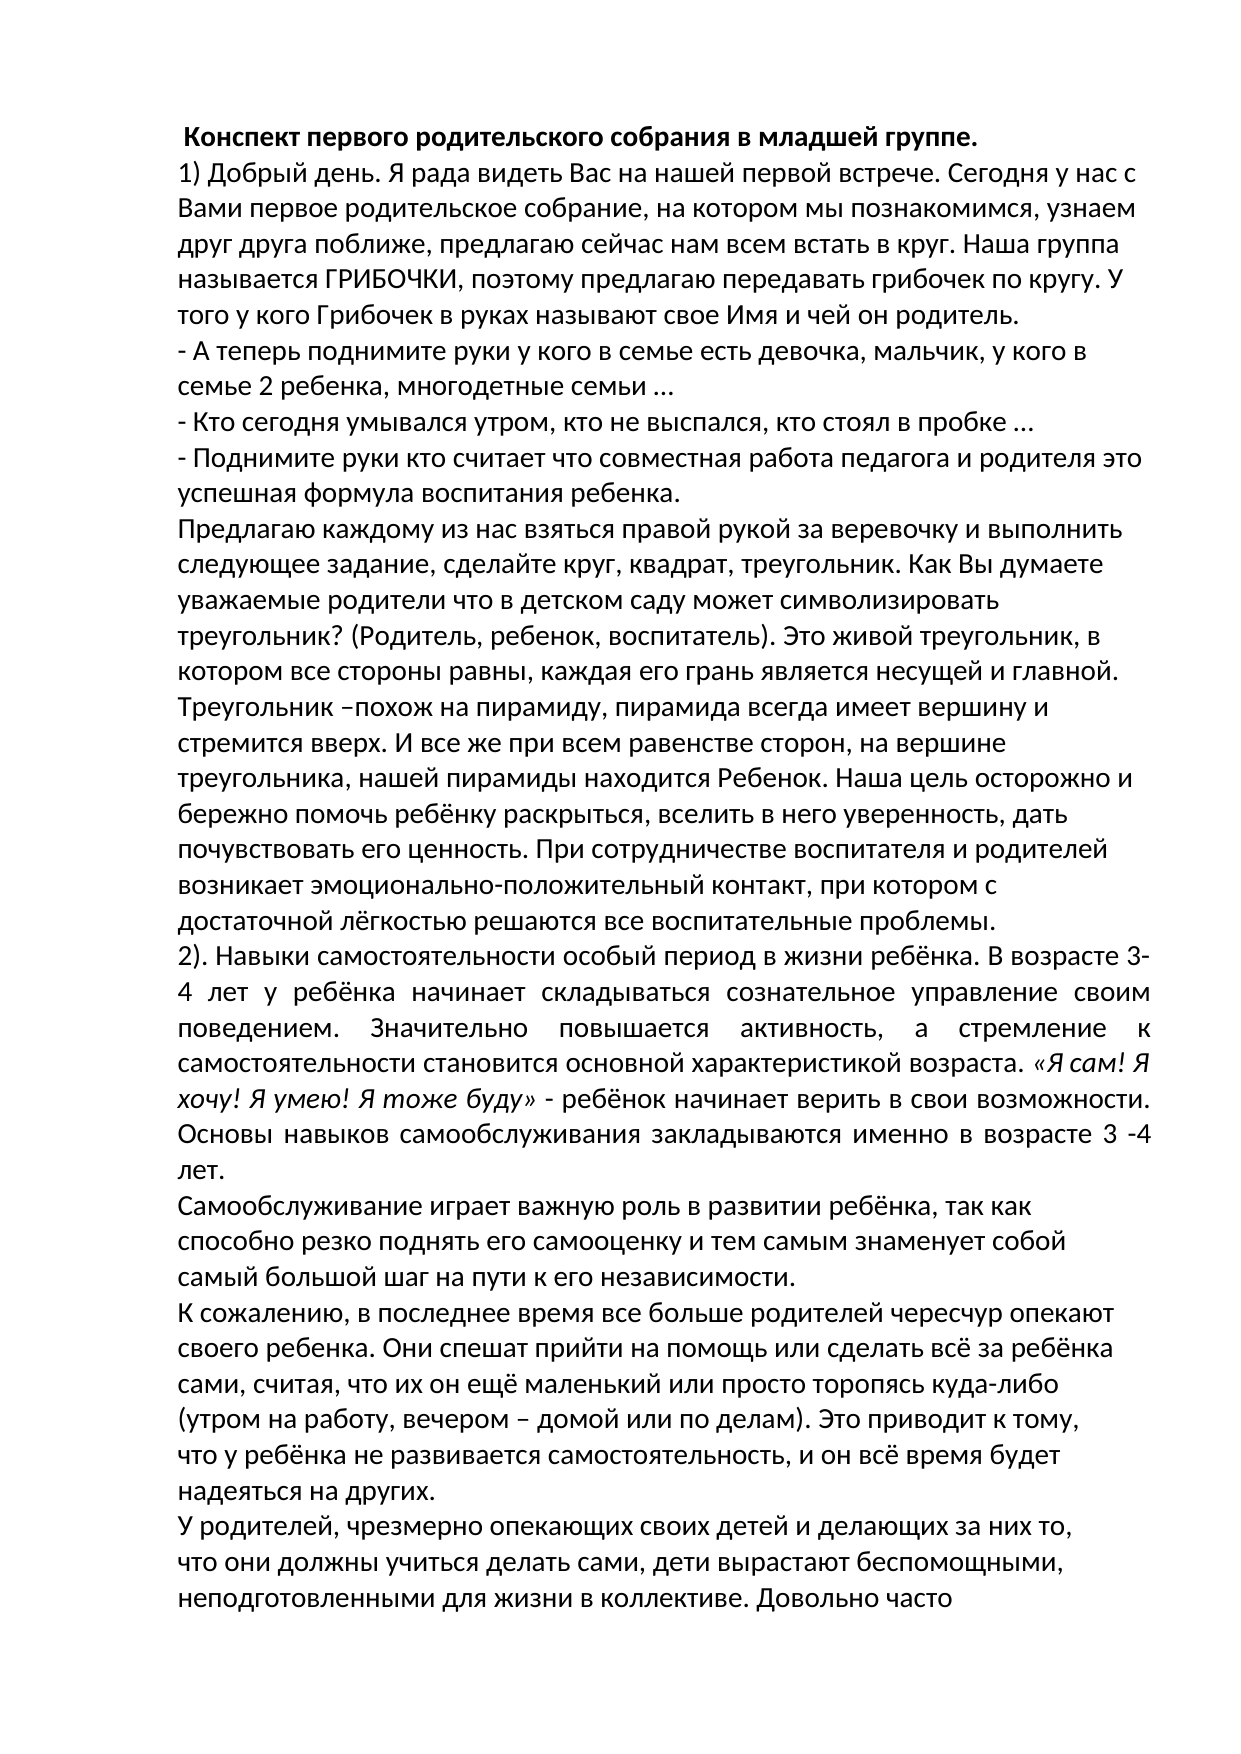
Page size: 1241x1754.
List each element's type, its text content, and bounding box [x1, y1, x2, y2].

text что они должны учиться делать сами, дети вырастают беспомощными, [177, 1543, 1152, 1579]
text 1) Добрый день. Я рада видеть Вас на нашей первой встрече. Сегодня у нас с Вами первое родительское собрание, на котором мы познакомимся, узнаем друг друга поближе, предлагаю сейчас нам всем встать в круг. Наша группа называется ГРИБОЧКИ, поэтому предлагаю передавать грибочек по кругу. У того у кого Грибочек в руках называют свое Имя и чей он родитель. [177, 154, 1152, 332]
text способно резко поднять его самооценку и тем самым знаменует собой [177, 1222, 1152, 1258]
text Конспект первого родительского собрания в младшей группе. [177, 118, 1152, 154]
text что у ребёнка не развивается самостоятельность, и он всё время будет [177, 1436, 1152, 1472]
text 2). Навыки самостоятельности особый период в жизни ребёнка. В возрасте 3-4 лет у ребёнка начинает складываться сознательное управление своим поведением. Значительно повышается активность, а стремление к самостоятельности становится основной характеристикой возраста. «Я сам! Я хочу! Я умею! Я тоже буду» - ребёнок начинает верить в свои возможности. Основы навыков самообслуживания закладываются именно в возрасте 3 -4 лет. [177, 937, 1152, 1187]
text К сожалению, в последнее время все больше родителей чересчур опекают [177, 1294, 1152, 1329]
text - Поднимите руки кто считает что совместная работа педагога и родителя это успешная формула воспитания ребенка. [177, 439, 1152, 510]
text У родителей, чрезмерно опекающих своих детей и делающих за них то, [177, 1507, 1152, 1543]
text - Кто сегодня умывался утром, кто не выспался, кто стоял в пробке … [177, 403, 1152, 439]
text Треугольник –похож на пирамиду, пирамида всегда имеет вершину и стремится вверх. И все же при всем равенстве сторон, на вершине треугольника, нашей пирамиды находится Ребенок. Наша цель осторожно и бережно помочь ребёнку раскрыться, вселить в него уверенность, дать почувствовать его ценность. При сотрудничестве воспитателя и родителей возникает эмоционально-положительный контакт, при котором с достаточной лёгкостью решаются все воспитательные проблемы. [177, 688, 1152, 937]
text сами, считая, что их он ещё маленький или просто торопясь куда-либо [177, 1365, 1152, 1401]
text самый большой шаг на пути к его независимости. [177, 1258, 1152, 1294]
text (утром на работу, вечером – домой или по делам). Это приводит к тому, [177, 1401, 1152, 1436]
text - А теперь поднимите руки у кого в семье есть девочка, мальчик, у кого в семье 2 ребенка, многодетные семьи … [177, 332, 1152, 403]
text Самообслуживание играет важную роль в развитии ребёнка, так как [177, 1187, 1152, 1222]
text своего ребенка. Они спешат прийти на помощь или сделать всё за ребёнка [177, 1329, 1152, 1365]
text неподготовленными для жизни в коллективе. Довольно часто [177, 1579, 1152, 1614]
text надеяться на других. [177, 1472, 1152, 1507]
text Предлагаю каждому из нас взяться правой рукой за веревочку и выполнить следующее задание, сделайте круг, квадрат, треугольник. Как Вы думаете уважаемые родители что в детском саду может символизировать треугольник? (Родитель, ребенок, воспитатель). Это живой треугольник, в котором все стороны равны, каждая его грань является несущей и главной. [177, 510, 1152, 688]
